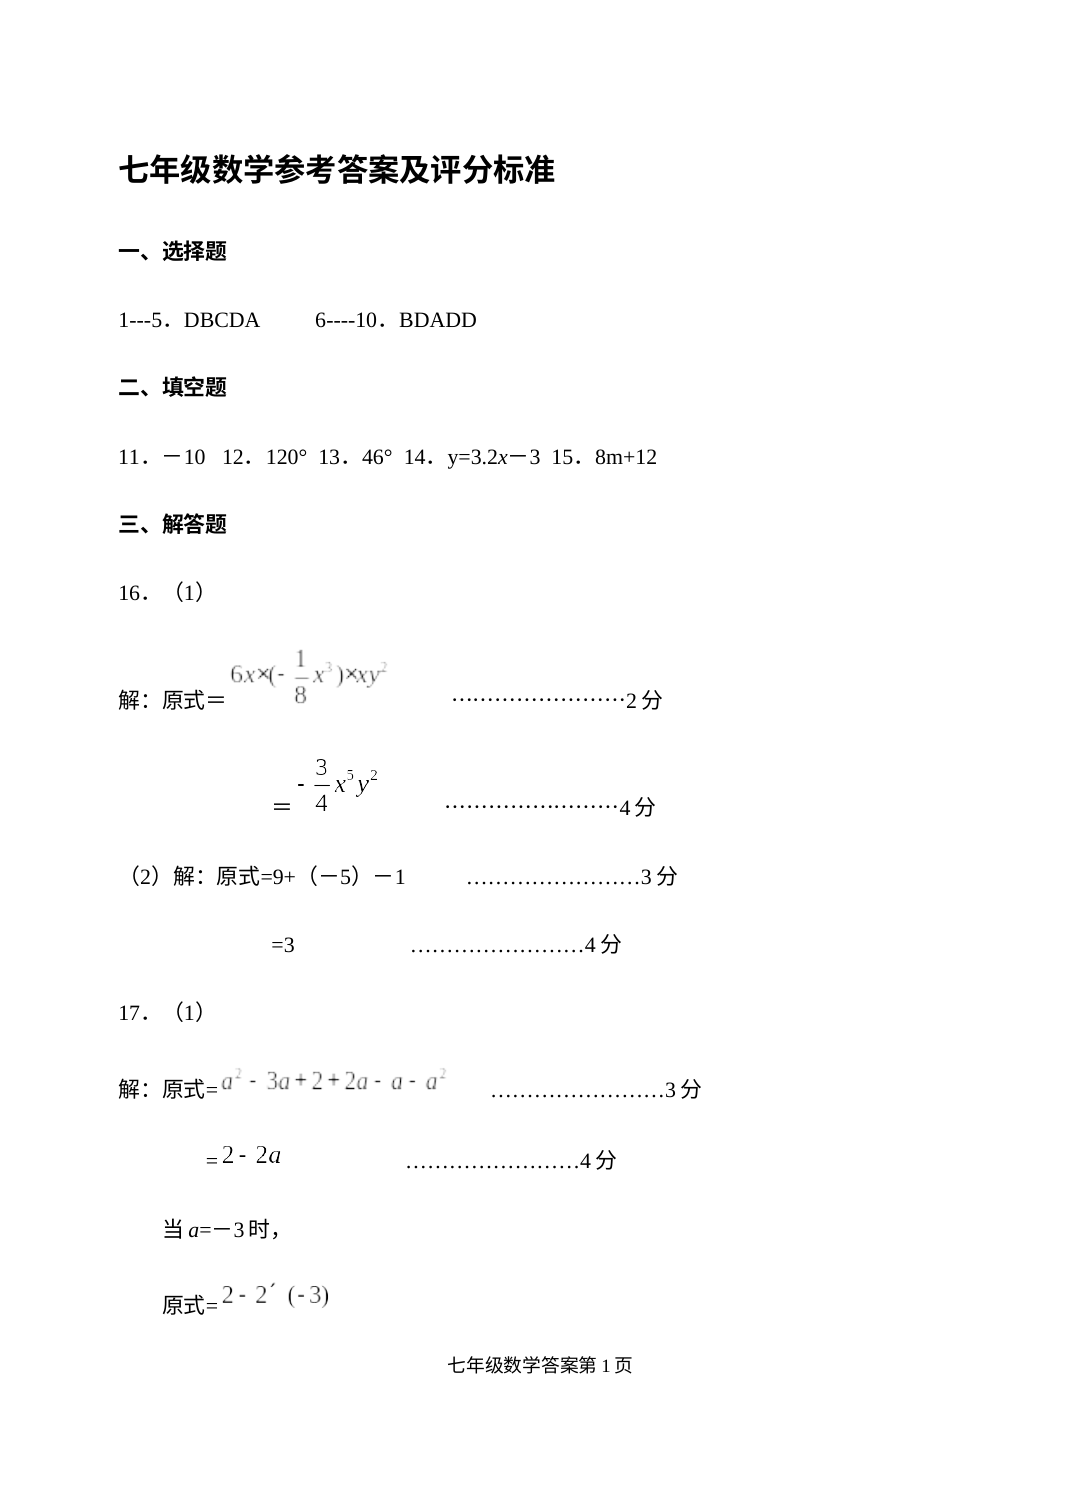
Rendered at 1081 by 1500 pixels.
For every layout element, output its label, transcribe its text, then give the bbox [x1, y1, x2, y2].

text 二、填空题 [118, 370, 963, 402]
text 原式= [118, 1280, 963, 1320]
text 16．（1） [118, 575, 963, 607]
text =3 ……………………4分 [118, 927, 963, 959]
text 17．（1） [118, 995, 963, 1027]
text （2）解：原式=9+（－5）－1 ……………………3分 [118, 859, 963, 890]
text 当a=－3时， [118, 1212, 963, 1243]
text ＝ ……………………4分 [118, 751, 963, 822]
text 11．－10 12．120° 13．46° 14．y=3.2x－3 15．8m+12 [118, 439, 963, 470]
text 解：原式= ……………………3分 [118, 1064, 963, 1103]
text 1---5．DBCDA 6----10．BDADD [118, 302, 963, 334]
text 七年级数学参考答案及评分标准 [118, 145, 963, 190]
text = ……………………4分 [118, 1140, 963, 1175]
text 一、选择题 [118, 234, 963, 265]
text 三、解答题 [118, 507, 963, 539]
text 解：原式＝ ……………………2分 [118, 644, 963, 714]
